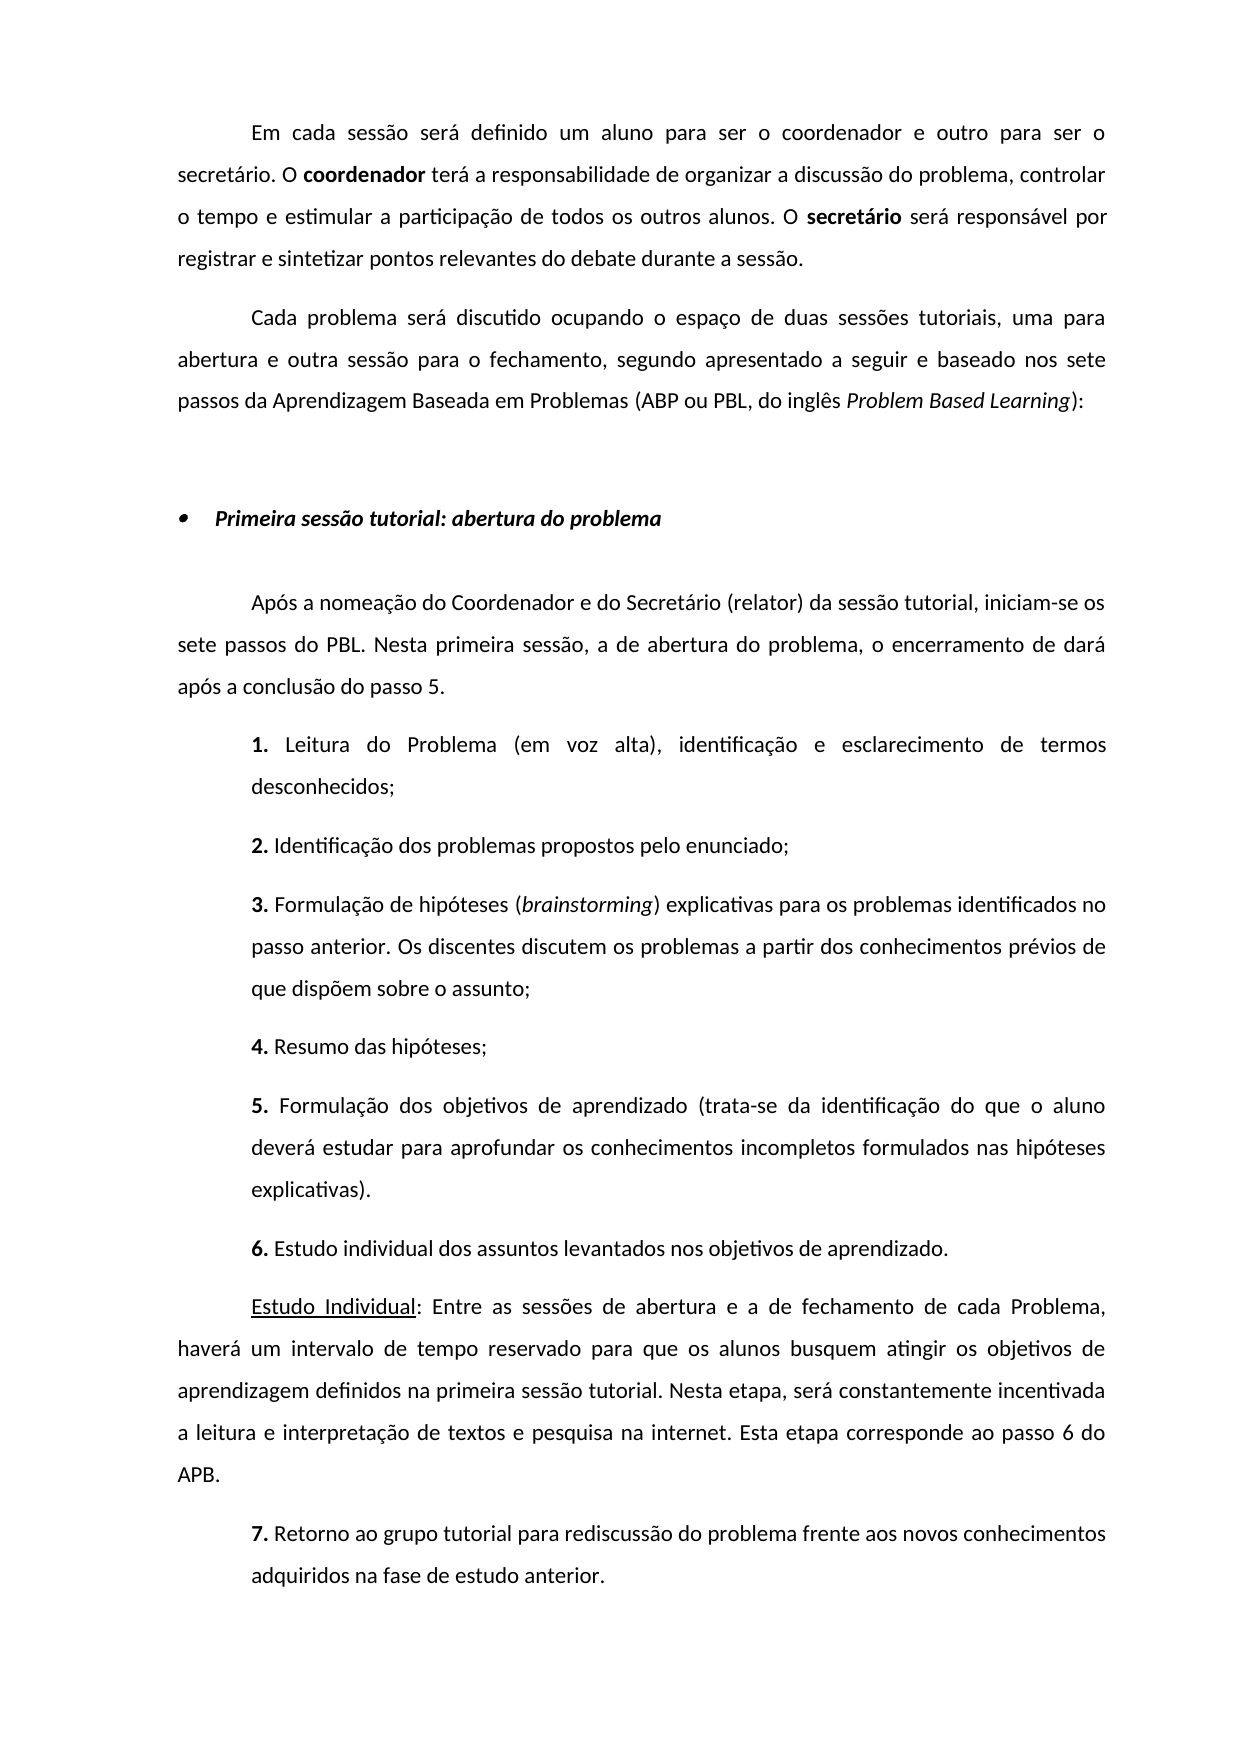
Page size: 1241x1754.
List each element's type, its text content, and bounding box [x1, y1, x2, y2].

text 2. Identificação dos problemas propostos pelo enunciado; [251, 831, 1107, 859]
text 5. Formulação dos objetivos de aprendizado (trata-se da identificação do que o aluno deverá estudar para aprofundar os conhecimentos incompletos formulados nas hipóteses explicativas). [251, 1091, 1107, 1203]
text 7. Retorno ao grupo tutorial para rediscussão do problema frente aos novos conhecimentos adquiridos na fase de estudo anterior. [251, 1519, 1107, 1589]
text 3. Formulação de hipóteses (brainstorming) explicativas para os problemas identificados no passo anterior. Os discentes discutem os problemas a partir dos conhecimentos prévios de que dispõem sobre o assunto; [251, 890, 1107, 1002]
text Em cada sessão será definido um aluno para ser o coordenador e outro para ser o secretário. O coordenador terá a responsabilidade de organizar a discussão do problema, controlar o tempo e estimular a participação de todos os outros alunos. O secretário será responsável por registrar e sintetizar pontos relevantes do debate durante a sessão. [177, 118, 1107, 272]
text 6. Estudo individual dos assuntos levantados nos objetivos de aprendizado. [251, 1234, 1107, 1262]
list Primeira sessão tutorial: abertura do problema [177, 504, 1107, 532]
text 4. Resumo das hipóteses; [251, 1032, 1107, 1060]
text Estudo Individual: Entre as sessões de abertura e a de fechamento de cada Problema, haverá um intervalo de tempo reservado para que os alunos busquem atingir os objetivos de aprendizagem definidos na primeira sessão tutorial. Nesta etapa, será constantemente incentivada a leitura e interpretação de textos e pesquisa na internet. Esta etapa corresponde ao passo 6 do APB. [177, 1292, 1107, 1488]
text Cada problema será discutido ocupando o espaço de duas sessões tutoriais, uma para abertura e outra sessão para o fechamento, segundo apresentado a seguir e baseado nos sete passos da Aprendizagem Baseada em Problemas (ABP ou PBL, do inglês Problem Based Learning): [177, 303, 1107, 415]
text 1. Leitura do Problema (em voz alta), identificação e esclarecimento de termos desconhecidos; [251, 731, 1107, 801]
text Após a nomeação do Coordenador e do Secretário (relator) da sessão tutorial, iniciam-se os sete passos do PBL. Nesta primeira sessão, a de abertura do problema, o encerramento de dará após a conclusão do passo 5. [177, 588, 1107, 700]
